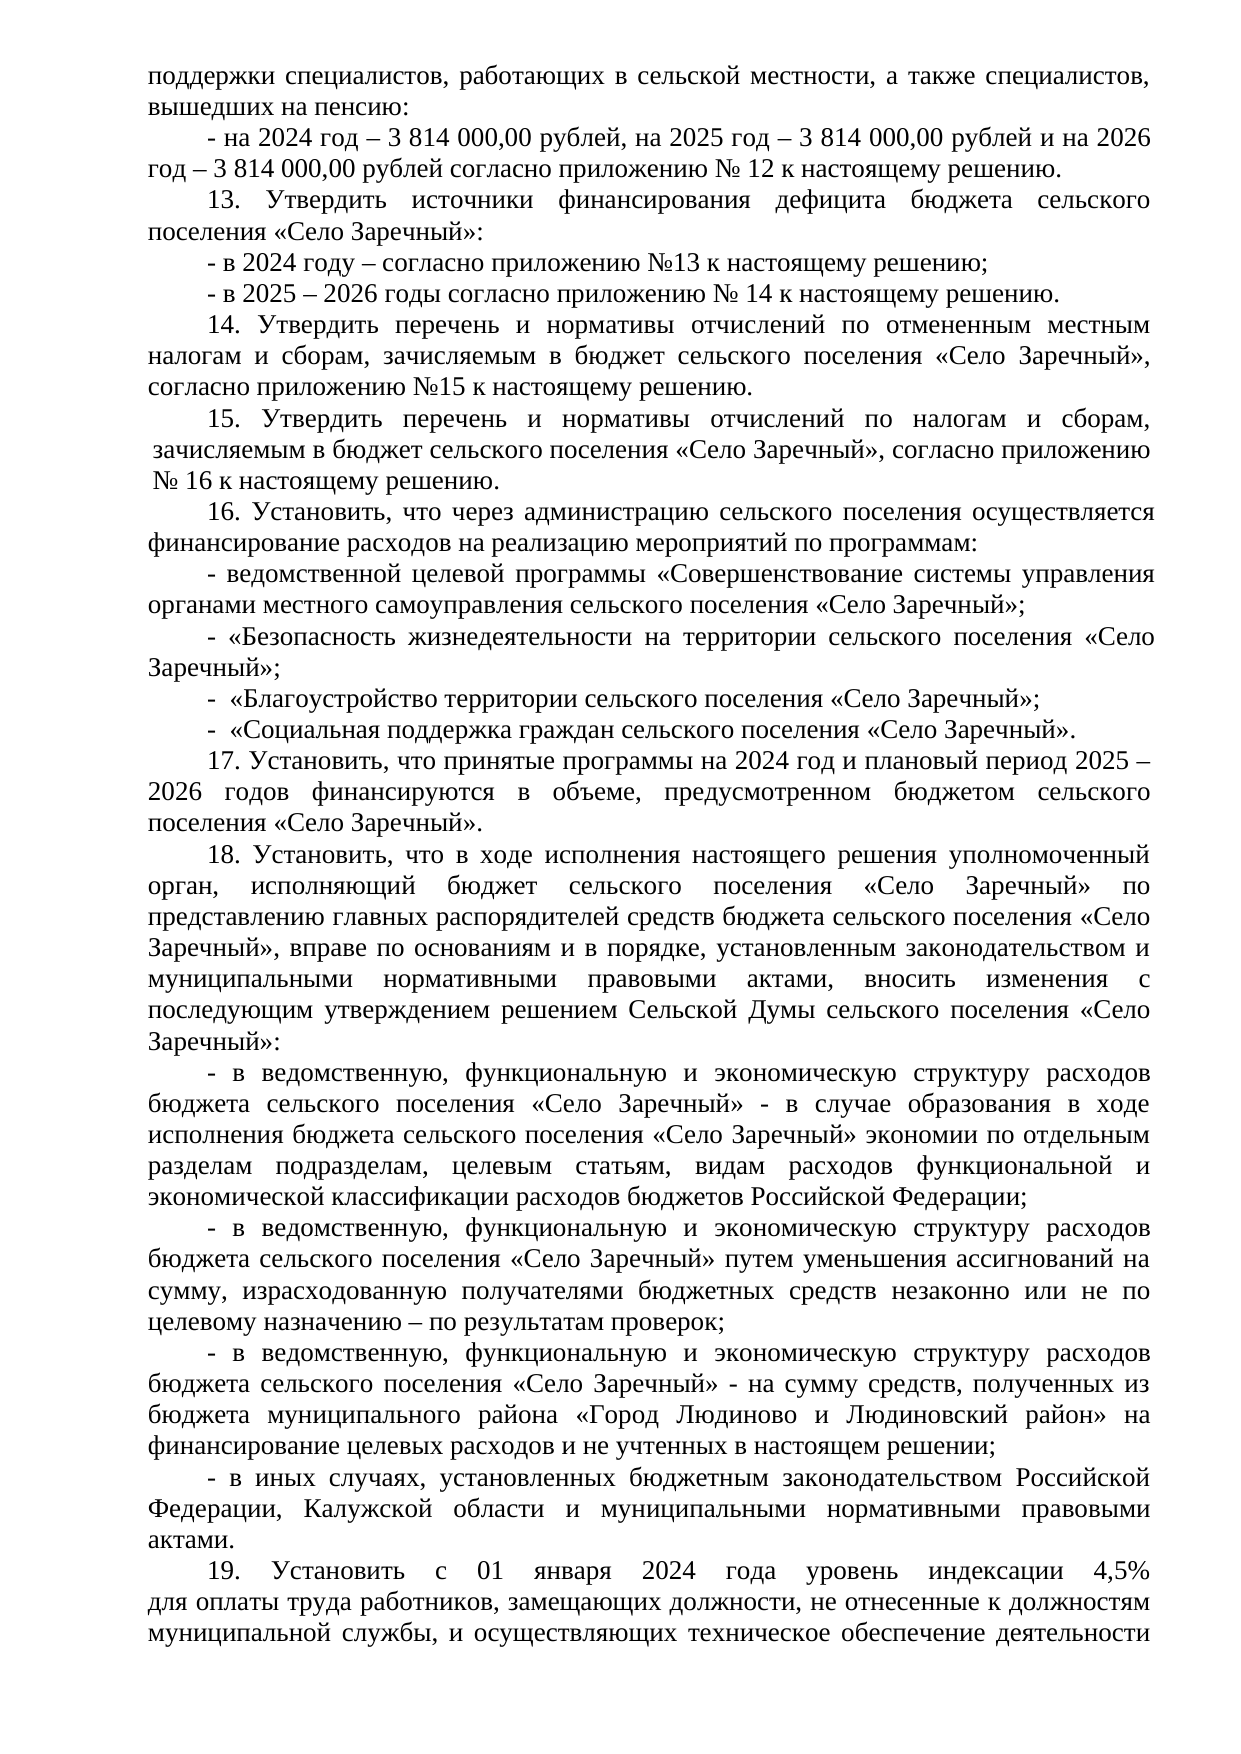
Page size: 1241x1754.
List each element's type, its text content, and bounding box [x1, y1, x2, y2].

text - «Социальная поддержка граждан сельского поселения «Село Заречный». [148, 713, 1156, 744]
text - в 2025 – 2026 годы согласно приложению № 14 к настоящему решению. [148, 277, 1153, 308]
text - в ведомственную, функциональную и экономическую структуру расходов бюджета сельского поселения «Село Заречный» - в случае образования в ходе исполнения бюджета сельского поселения «Село Заречный» экономии по отдельным разделам подразделам, целевым статьям, видам расходов функциональной и экономической классификации расходов бюджетов Российской Федерации; [148, 1056, 1152, 1211]
text - на 2024 год – 3 814 000,00 рублей, на 2025 год – 3 814 000,00 рублей и на 2026 год – 3 814 000,00 рублей согласно приложению № 12 к настоящему решению. [148, 121, 1152, 184]
text - в ведомственную, функциональную и экономическую структуру расходов бюджета сельского поселения «Село Заречный» - на сумму средств, полученных из бюджета муниципального района «Город Людиново и Людиновский район» на финансирование целевых расходов и не учтенных в настоящем решении; [148, 1336, 1152, 1461]
text 15. Утвердить перечень и нормативы отчислений по налогам и сборам, зачисляемым в бюджет сельского поселения «Село Заречный», согласно приложению № 16 к настоящему решению. [152, 402, 1152, 495]
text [148, 59, 1152, 121]
text 18. Установить, что в ходе исполнения настоящего решения уполномоченный орган, исполняющий бюджет сельского поселения «Село Заречный» по представлению главных распорядителей средств бюджета сельского поселения «Село Заречный», вправе по основаниям и в порядке, установленным законодательством и муниципальными нормативными правовыми актами, вносить изменения с последующим утверждением решением Сельской Думы сельского поселения «Село Заречный»: [148, 838, 1152, 1056]
text - в иных случаях, установленных бюджетным законодательством Российской Федерации, Калужской области и муниципальными нормативными правовыми актами. [148, 1461, 1152, 1554]
text 16. Установить, что через администрацию сельского поселения осуществляется финансирование расходов на реализацию мероприятий по программам: [148, 495, 1156, 557]
text 14. Утвердить перечень и нормативы отчислений по отмененным местным налогам и сборам, зачисляемым в бюджет сельского поселения «Село Заречный», согласно приложению №15 к настоящему решению. [148, 308, 1152, 402]
text - «Благоустройство территории сельского поселения «Село Заречный»; [148, 682, 1156, 713]
text 13. Утвердить источники финансирования дефицита бюджета сельского поселения «Село Заречный»: [148, 184, 1152, 246]
text - «Безопасность жизнедеятельности на территории сельского поселения «Село Заречный»; [148, 620, 1156, 682]
text - ведомственной целевой программы «Совершенствование системы управления органами местного самоуправления сельского поселения «Село Заречный»; [148, 557, 1156, 620]
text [148, 1554, 1152, 1647]
text - в ведомственную, функциональную и экономическую структуру расходов бюджета сельского поселения «Село Заречный» путем уменьшения ассигнований на сумму, израсходованную получателями бюджетных средств незаконно или не по целевому назначению – по результатам проверок; [148, 1211, 1152, 1336]
text - в 2024 году – согласно приложению №13 к настоящему решению; [148, 246, 1152, 277]
text 17. Установить, что принятые программы на 2024 год и плановый период 2025 – 2026 годов финансируются в объеме, предусмотренном бюджетом сельского поселения «Село Заречный». [148, 744, 1152, 838]
